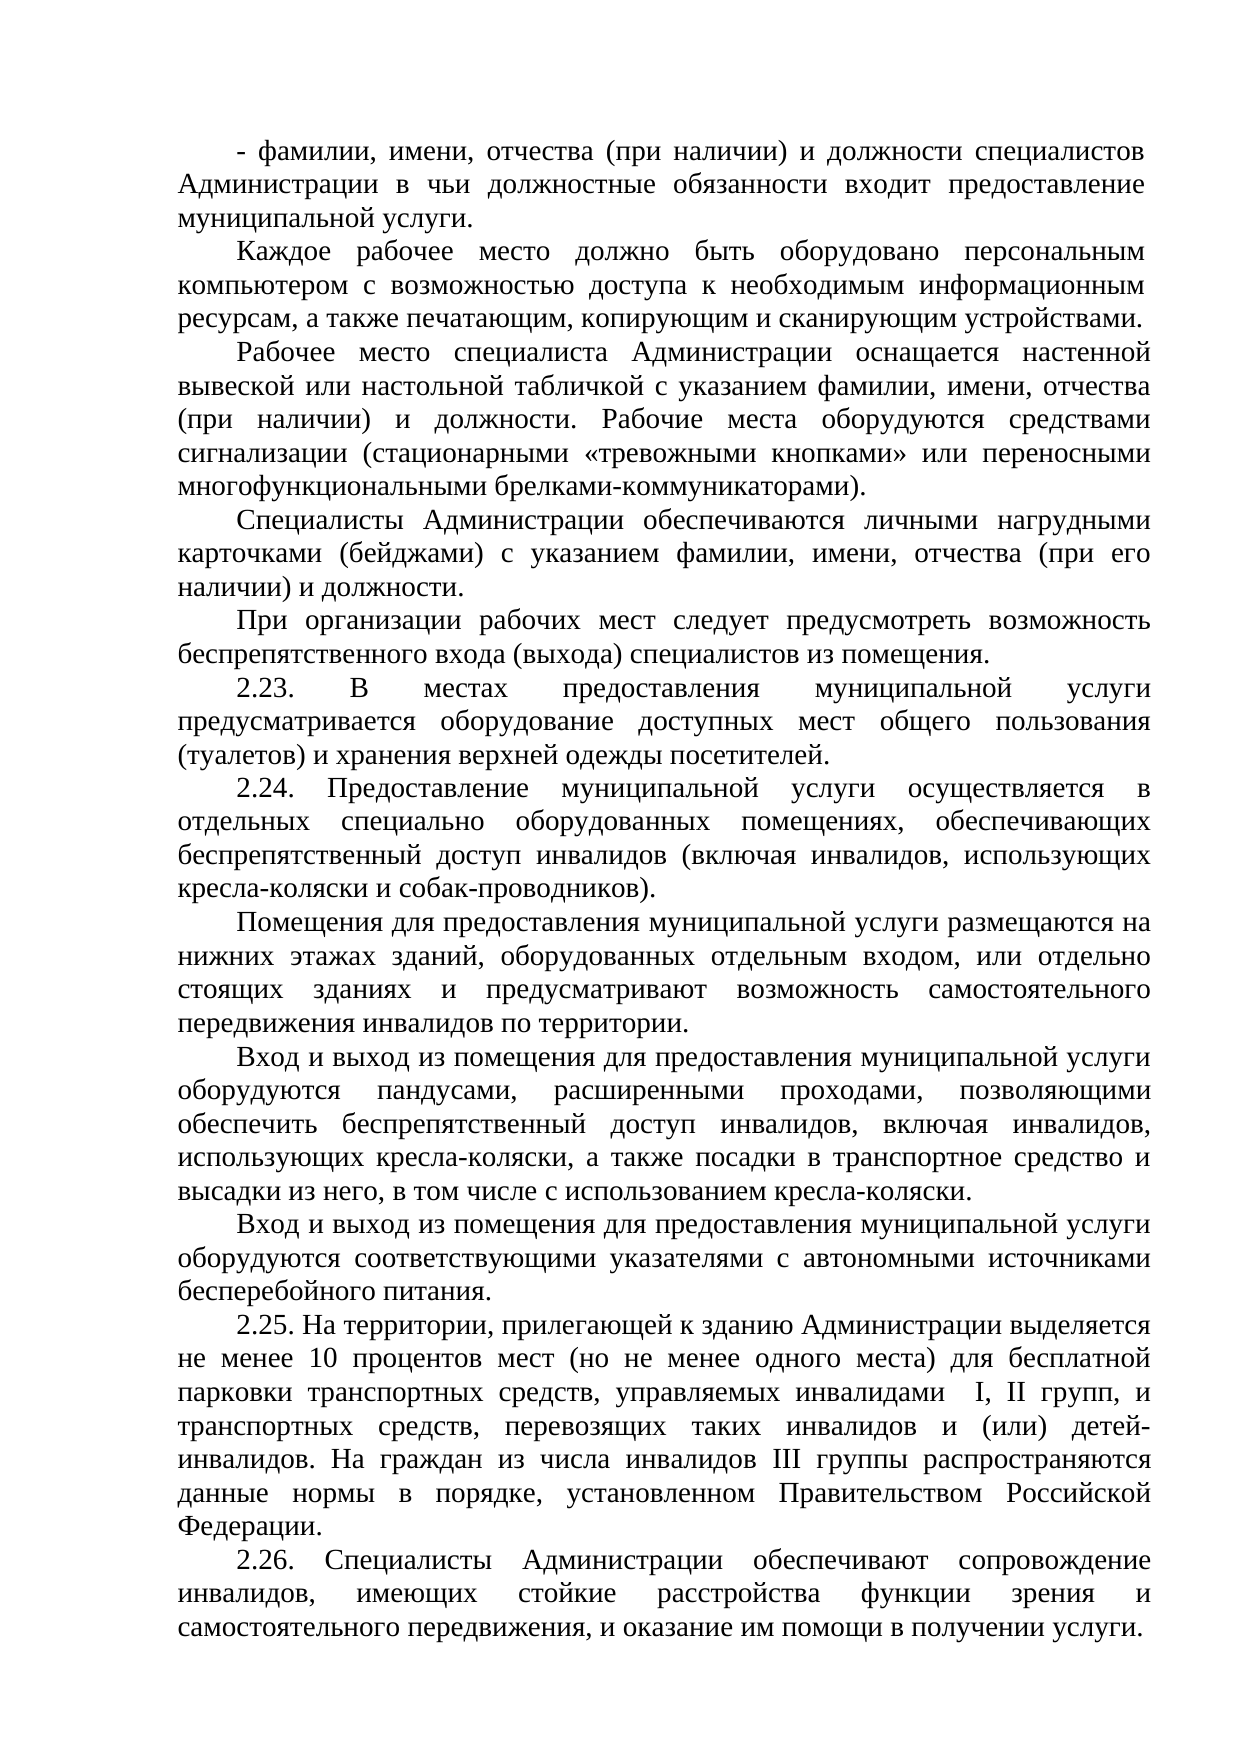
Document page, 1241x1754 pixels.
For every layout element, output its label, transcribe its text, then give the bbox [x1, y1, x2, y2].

text 2.26. Специалисты Администрации обеспечивают сопровождение инвалидов, имеющих стойкие расстройства функции зрения и самостоятельного передвижения, и оказание им помощи в получении услуги. [177, 1542, 1152, 1642]
text 2.23. В местах предоставления муниципальной услуги предусматривается оборудование доступных мест общего пользования (туалетов) и хранения верхней одежды посетителей. [177, 670, 1152, 770]
text При организации рабочих мест следует предусмотреть возможность беспрепятственного входа (выхода) специалистов из помещения. [177, 603, 1152, 670]
text Специалисты Администрации обеспечиваются личными нагрудными карточками (бейджами) с указанием фамилии, имени, отчества (при его наличии) и должности. [177, 502, 1152, 603]
text Вход и выход из помещения для предоставления муниципальной услуги оборудуются пандусами, расширенными проходами, позволяющими обеспечить беспрепятственный доступ инвалидов, включая инвалидов, использующих кресла-коляски, а также посадки в транспортное средство и высадки из него, в том числе с использованием кресла-коляски. [177, 1039, 1152, 1206]
text Помещения для предоставления муниципальной услуги размещаются на нижних этажах зданий, оборудованных отдельным входом, или отдельно стоящих зданиях и предусматривают возможность самостоятельного передвижения инвалидов по территории. [177, 904, 1152, 1039]
text Вход и выход из помещения для предоставления муниципальной услуги оборудуются соответствующими указателями с автономными источниками бесперебойного питания. [177, 1206, 1152, 1307]
text Каждое рабочее место должно быть оборудовано персональным компьютером с возможностью доступа к необходимым информационным ресурсам, а также печатающим, копирующим и сканирующим устройствами. [177, 234, 1146, 334]
text 2.24. Предоставление муниципальной услуги осуществляется в отдельных специально оборудованных помещениях, обеспечивающих беспрепятственный доступ инвалидов (включая инвалидов, использующих кресла-коляски и собак-проводников). [177, 770, 1152, 904]
text - фамилии, имени, отчества (при наличии) и должности специалистов Администрации в чьи должностные обязанности входит предоставление муниципальной услуги. [177, 133, 1146, 234]
text 2.25. На территории, прилегающей к зданию Администрации выделяется не менее 10 процентов мест (но не менее одного места) для бесплатной парковки транспортных средств, управляемых инвалидами I, II групп, и транспортных средств, перевозящих таких инвалидов и (или) детей-инвалидов. На граждан из числа инвалидов III группы распространяются данные нормы в порядке, установленном Правительством Российской Федерации. [177, 1307, 1152, 1542]
text Рабочее место специалиста Администрации оснащается настенной вывеской или настольной табличкой с указанием фамилии, имени, отчества (при наличии) и должности. Рабочие места оборудуются средствами сигнализации (стационарными «тревожными кнопками» или переносными многофункциональными брелками-коммуникаторами). [177, 334, 1152, 502]
